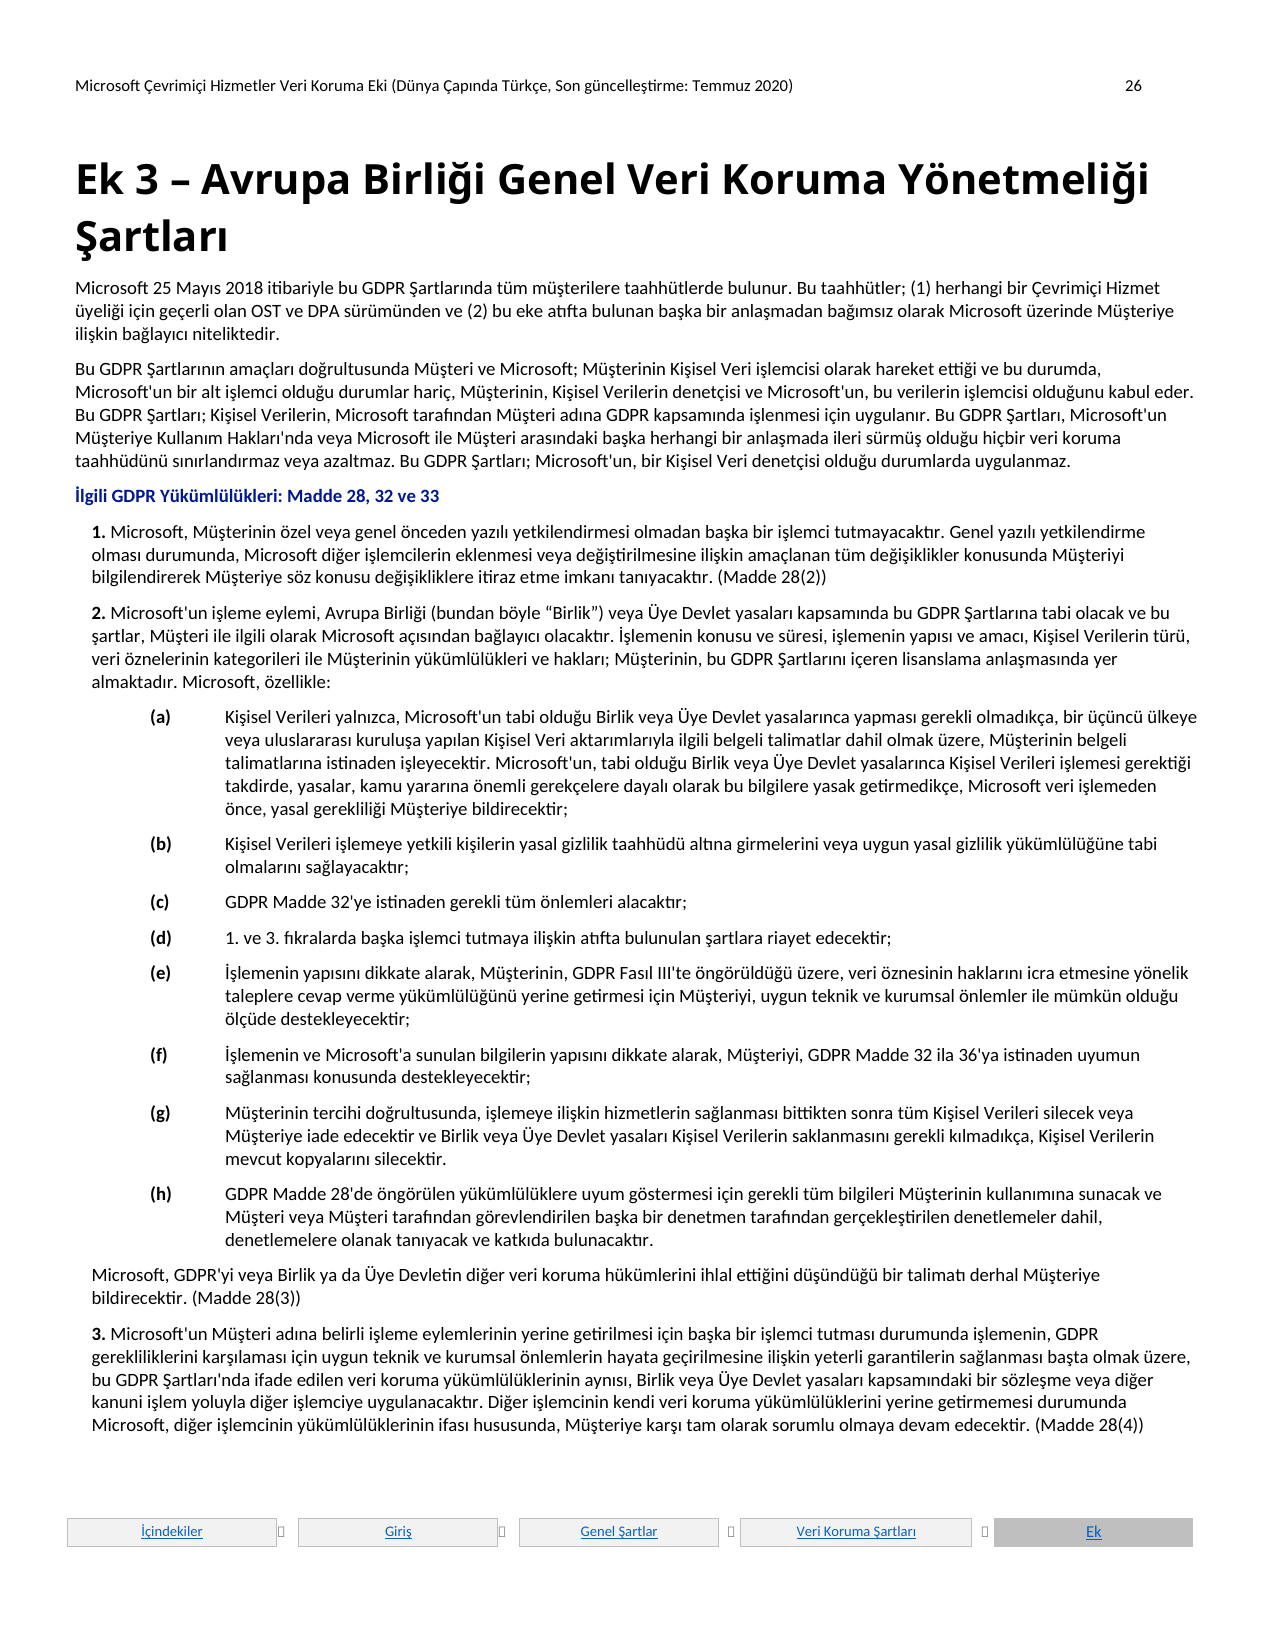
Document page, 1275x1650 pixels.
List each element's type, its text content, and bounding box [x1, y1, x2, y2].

list (f) İşlemenin ve Microsoft'a sunulan bilgilerin yapısını dikkate alarak, Müşteriyi, GDPR Madde 32 ila 36'ya istinaden uyumun sağlanması konusunda destekleyecektir; [150, 1043, 1200, 1088]
list İlgili GDPR Yükümlülükleri: Madde 28, 32 ve 33 [75, 484, 1200, 507]
list (e) İşlemenin yapısını dikkate alarak, Müşterinin, GDPR Fasıl III'te öngörüldüğü üzere, veri öznesinin haklarını icra etmesine yönelik taleplere cevap verme yükümlülüğünü yerine getirmesi için Müşteriyi, uygun teknik ve kurumsal önlemler ile mümkün olduğu ölçüde destekleyecektir; [150, 961, 1200, 1030]
list 3. Microsoft'un Müşteri adına belirli işleme eylemlerinin yerine getirilmesi için başka bir işlemci tutması durumunda işlemenin, GDPR gerekliliklerini karşılaması için uygun teknik ve kurumsal önlemlerin hayata geçirilmesine ilişkin yeterli garantilerin sağlanması başta olmak üzere, bu GDPR Şartları'nda ifade edilen veri koruma yükümlülüklerinin aynısı, Birlik veya Üye Devlet yasaları kapsamındaki bir sözleşme veya diğer kanuni işlem yoluyla diğer işlemciye uygulanacaktır. Diğer işlemcinin kendi veri koruma yükümlülüklerini yerine getirmemesi durumunda Microsoft, diğer işlemcinin yükümlülüklerinin ifası hususunda, Müşteriye karşı tam olarak sorumlu olmaya devam edecektir. (Madde 28(4)) [91, 1322, 1200, 1436]
subtitle Ek 3 – Avrupa Birliği Genel Veri Koruma Yönetmeliği Şartları [75, 150, 1200, 263]
list (g) Müşterinin tercihi doğrultusunda, işlemeye ilişkin hizmetlerin sağlanması bittikten sonra tüm Kişisel Verileri silecek veya Müşteriye iade edecektir ve Birlik veya Üye Devlet yasaları Kişisel Verilerin saklanmasını gerekli kılmadıkça, Kişisel Verilerin mevcut kopyalarını silecektir. [150, 1101, 1200, 1170]
list (a) Kişisel Verileri yalnızca, Microsoft'un tabi olduğu Birlik veya Üye Devlet yasalarınca yapması gerekli olmadıkça, bir üçüncü ülkeye veya uluslararası kuruluşa yapılan Kişisel Veri aktarımlarıyla ilgili belgeli talimatlar dahil olmak üzere, Müşterinin belgeli talimatlarına istinaden işleyecektir. Microsoft'un, tabi olduğu Birlik veya Üye Devlet yasalarınca Kişisel Verileri işlemesi gerektiği takdirde, yasalar, kamu yararına önemli gerekçelere dayalı olarak bu bilgilere yasak getirmedikçe, Microsoft veri işlemeden önce, yasal gerekliliği Müşteriye bildirecektir; [150, 705, 1200, 820]
list Bu GDPR Şartlarının amaçları doğrultusunda Müşteri ve Microsoft; Müşterinin Kişisel Veri işlemcisi olarak hareket ettiği ve bu durumda, Microsoft'un bir alt işlemci olduğu durumlar hariç, Müşterinin, Kişisel Verilerin denetçisi ve Microsoft'un, bu verilerin işlemcisi olduğunu kabul eder. Bu GDPR Şartları; Kişisel Verilerin, Microsoft tarafından Müşteri adına GDPR kapsamında işlenmesi için uygulanır. Bu GDPR Şartları, Microsoft'un Müşteriye Kullanım Hakları'nda veya Microsoft ile Müşteri arasındaki başka herhangi bir anlaşmada ileri sürmüş olduğu hiçbir veri koruma taahhüdünü sınırlandırmaz veya azaltmaz. Bu GDPR Şartları; Microsoft'un, bir Kişisel Veri denetçisi olduğu durumlarda uygulanmaz. [75, 357, 1200, 472]
list (c) GDPR Madde 32'ye istinaden gerekli tüm önlemleri alacaktır; [150, 891, 1200, 913]
list 1. Microsoft, Müşterinin özel veya genel önceden yazılı yetkilendirmesi olmadan başka bir işlemci tutmayacaktır. Genel yazılı yetkilendirme olması durumunda, Microsoft diğer işlemcilerin eklenmesi veya değiştirilmesine ilişkin amaçlanan tüm değişiklikler konusunda Müşteriyi bilgilendirerek Müşteriye söz konusu değişikliklere itiraz etme imkanı tanıyacaktır. (Madde 28(2)) [91, 520, 1200, 588]
list Microsoft 25 Mayıs 2018 itibariyle bu GDPR Şartlarında tüm müşterilere taahhütlerde bulunur. Bu taahhütler; (1) herhangi bir Çevrimiçi Hizmet üyeliği için geçerli olan OST ve DPA sürümünden ve (2) bu eke atıfta bulunan başka bir anlaşmadan bağımsız olarak Microsoft üzerinde Müşteriye ilişkin bağlayıcı niteliktedir. [75, 276, 1200, 345]
list Microsoft, GDPR'yi veya Birlik ya da Üye Devletin diğer veri koruma hükümlerini ihlal ettiğini düşündüğü bir talimatı derhal Müşteriye bildirecektir. (Madde 28(3)) [91, 1263, 1200, 1309]
list (h) GDPR Madde 28'de öngörülen yükümlülüklere uyum göstermesi için gerekli tüm bilgileri Müşterinin kullanımına sunacak ve Müşteri veya Müşteri tarafından görevlendirilen başka bir denetmen tarafından gerçekleştirilen denetlemeler dahil, denetlemelere olanak tanıyacak ve katkıda bulunacaktır. [150, 1182, 1200, 1251]
list (b) Kişisel Verileri işlemeye yetkili kişilerin yasal gizlilik taahhüdü altına girmelerini veya uygun yasal gizlilik yükümlülüğüne tabi olmalarını sağlayacaktır; [150, 832, 1200, 878]
list 2. Microsoft'un işleme eylemi, Avrupa Birliği (bundan böyle “Birlik”) veya Üye Devlet yasaları kapsamında bu GDPR Şartlarına tabi olacak ve bu şartlar, Müşteri ile ilgili olarak Microsoft açısından bağlayıcı olacaktır. İşlemenin konusu ve süresi, işlemenin yapısı ve amacı, Kişisel Verilerin türü, veri öznelerinin kategorileri ile Müşterinin yükümlülükleri ve hakları; Müşterinin, bu GDPR Şartlarını içeren lisanslama anlaşmasında yer almaktadır. Microsoft, özellikle: [91, 601, 1200, 693]
list (d) 1. ve 3. fıkralarda başka işlemci tutmaya ilişkin atıfta bulunulan şartlara riayet edecektir; [150, 926, 1200, 949]
